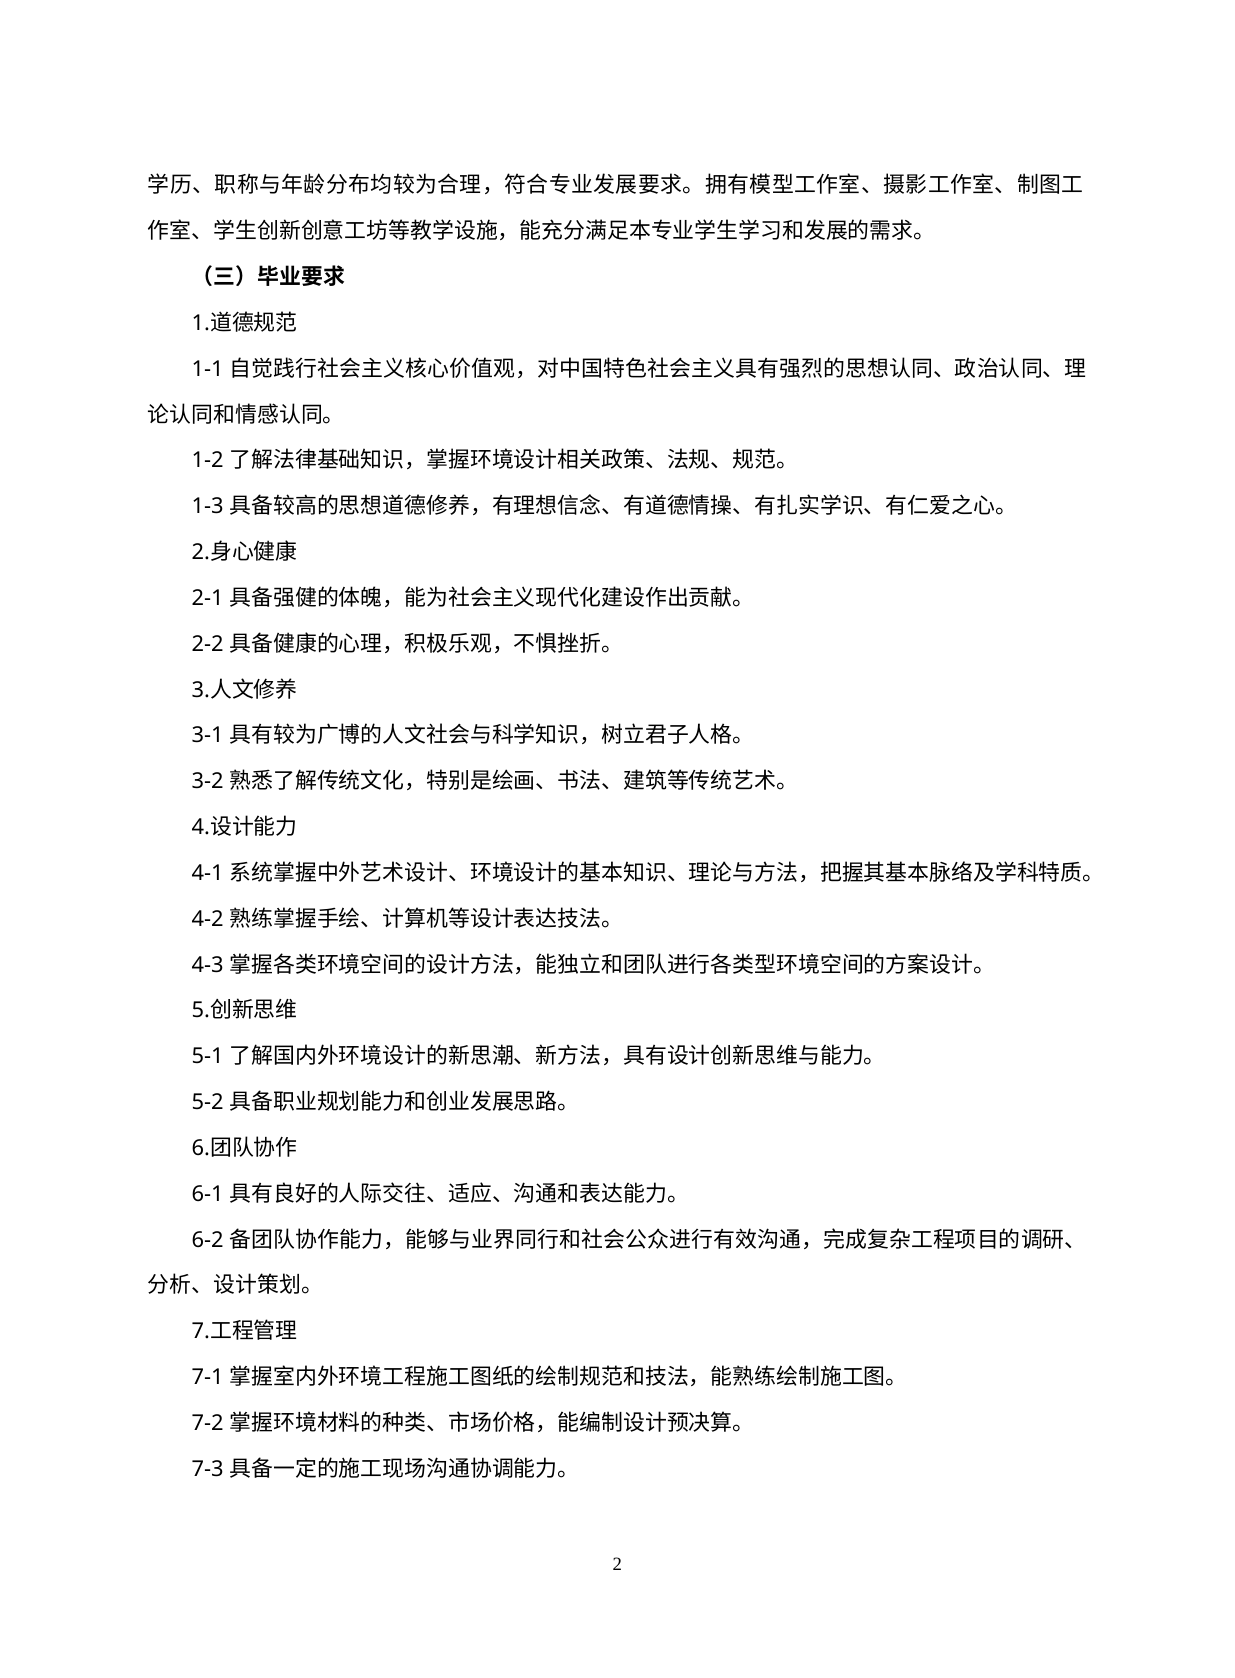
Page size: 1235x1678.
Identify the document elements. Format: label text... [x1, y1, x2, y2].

text 7-3 具备一定的施工现场沟通协调能力。 [148, 1439, 1087, 1485]
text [148, 156, 1087, 248]
text 3.人文修养 [148, 660, 1087, 706]
text 4-1 系统掌握中外艺术设计、环境设计的基本知识、理论与方法，把握其基本脉络及学科特质。 [148, 844, 1087, 889]
text 5-1 了解国内外环境设计的新思潮、新方法，具有设计创新思维与能力。 [148, 1027, 1087, 1073]
text 7-2 掌握环境材料的种类、市场价格，能编制设计预决算。 [148, 1394, 1087, 1439]
text 2.身心健康 [148, 523, 1087, 569]
text 3-2 熟悉了解传统文化，特别是绘画、书法、建筑等传统艺术。 [148, 752, 1087, 798]
text 6-1 具有良好的人际交往、适应、沟通和表达能力。 [148, 1164, 1087, 1210]
text 4-3 掌握各类环境空间的设计方法，能独立和团队进行各类型环境空间的方案设计。 [148, 935, 1087, 981]
text 2-2 具备健康的心理，积极乐观，不惧挫折。 [148, 614, 1087, 660]
text 5.创新思维 [148, 981, 1087, 1027]
text 1-1 自觉践行社会主义核心价值观，对中国特色社会主义具有强烈的思想认同、政治认同、理论认同和情感认同。 [148, 339, 1087, 431]
text 6-2 备团队协作能力，能够与业界同行和社会公众进行有效沟通，完成复杂工程项目的调研、分析、设计策划。 [148, 1210, 1087, 1302]
text 3-1 具有较为广博的人文社会与科学知识，树立君子人格。 [148, 706, 1087, 752]
text 1.道德规范 [148, 294, 1087, 339]
text 4-2 熟练掌握手绘、计算机等设计表达技法。 [148, 889, 1087, 935]
text 7.工程管理 [148, 1302, 1087, 1348]
text （三）毕业要求 [148, 248, 1087, 294]
text 1-3 具备较高的思想道德修养，有理想信念、有道德情操、有扎实学识、有仁爱之心。 [148, 477, 1087, 523]
text 4.设计能力 [148, 798, 1087, 844]
text 7-1 掌握室内外环境工程施工图纸的绘制规范和技法，能熟练绘制施工图。 [148, 1348, 1087, 1394]
text 6.团队协作 [148, 1119, 1087, 1164]
text 5-2 具备职业规划能力和创业发展思路。 [148, 1073, 1087, 1119]
text 2-1 具备强健的体魄，能为社会主义现代化建设作出贡献。 [148, 569, 1087, 614]
text 1-2 了解法律基础知识，掌握环境设计相关政策、法规、规范。 [148, 431, 1087, 477]
